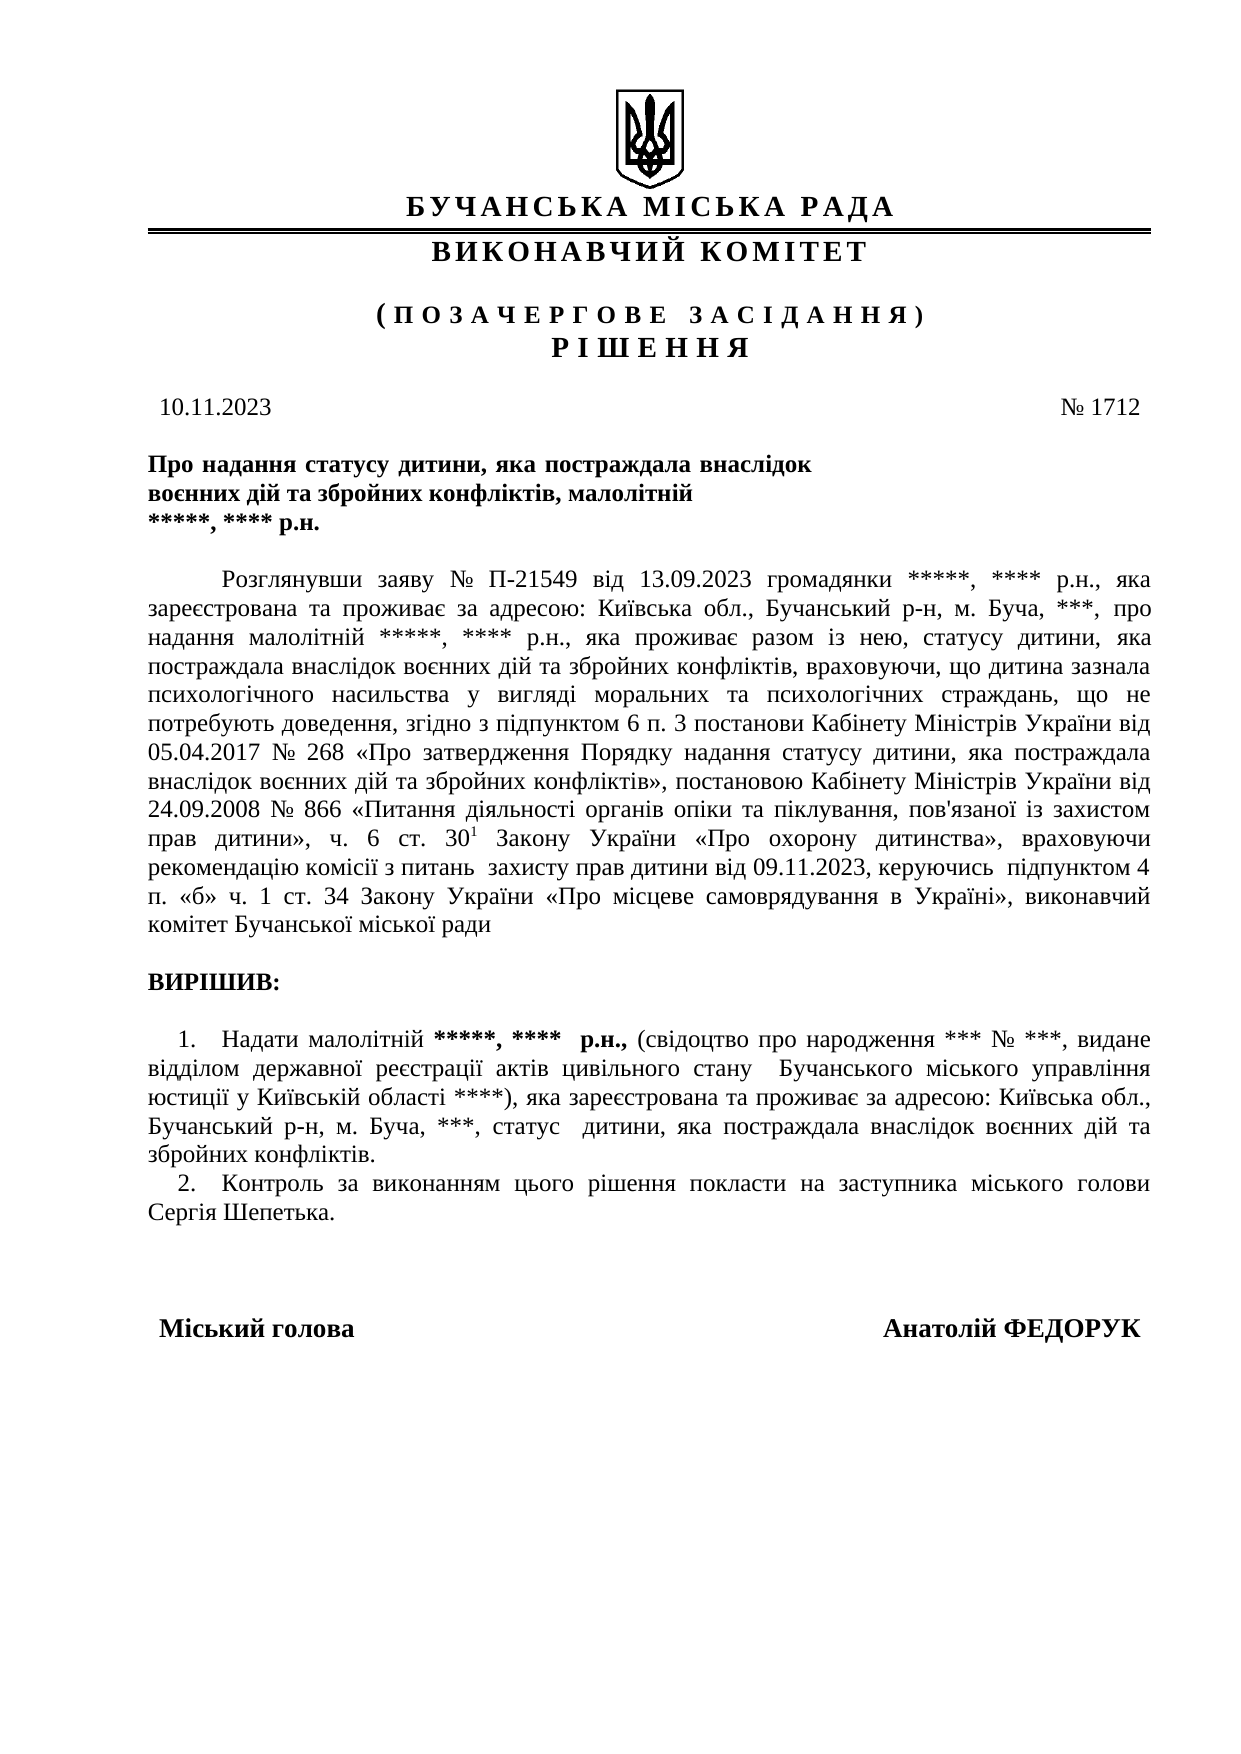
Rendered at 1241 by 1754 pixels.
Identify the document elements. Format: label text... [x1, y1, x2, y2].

table_header № 1712 [650, 392, 1152, 421]
table_header ВИКОНАВЧИЙ КОМІТЕТ [148, 234, 1151, 296]
text (ПОЗАЧЕРГОВЕ ЗАСІДАННЯ) [148, 296, 1152, 330]
text БУЧАНСЬКА МІСЬКА РАДА [148, 189, 1152, 223]
text Розглянувши заяву № П-21549 від 13.09.2023 громадянки *****, **** р.н., яка зареєстрована та проживає за адресою: Київська обл., Бучанський р-н, м. Буча, ***, про надання малолітній *****, **** р.н., яка проживає разом із нею, статусу дитини, яка постраждала внаслідок воєнних дій та збройних конфліктів, враховуючи, що дитина зазнала психологічного насильства у вигляді моральних та психологічних страждань, що не потребують доведення, згідно з підпунктом 6 п. 3 постанови Кабінету Міністрів України від 05.04.2017 № 268 «Про затвердження Порядку надання статусу дитини, яка постраждала внаслідок воєнних дій та збройних конфліктів», постановою Кабінету Міністрів України від 24.09.2008 № 866 «Питання діяльності органів опіки та піклування, пов'язаної із захистом прав дитини», ч. 6 ст. 301 Закону України «Про охорону дитинства», враховуючи рекомендацію комісії з питань захисту прав дитини від 09.11.2023, керуючись підпунктом 4 п. «б» ч. 1 ст. 34 Закону України «Про місцеве самоврядування в Україні», виконавчий комітет Бучанської міської ради [148, 564, 1152, 938]
picture [614, 88, 685, 189]
text *****, **** р.н. [148, 507, 812, 536]
table_header 10.11.2023 [148, 392, 650, 421]
text ВИРІШИВ: [148, 967, 1152, 996]
text РІШЕННЯ [148, 330, 1152, 363]
text Про надання статусу дитини, яка постраждала внаслідок воєнних дій та збройних конфліктів, малолітній [148, 449, 812, 507]
table_header Міський голова [148, 1312, 649, 1343]
list Надати малолітній *****, **** р.н., (свідоцтво про народження *** № ***, видане відділом державної реєстрації актів цивільного стану Бучанського міського управління юстиції у Київській області ****), яка зареєстрована та проживає за адресою: Київська обл., Бучанський р-н, м. Буча, ***, статус дитини, яка постраждала внаслідок воєнних дій та збройних конфліктів. [148, 1024, 1152, 1168]
list Контроль за виконанням цього рішення покласти на заступника міського голови Сергія Шепетька. [148, 1168, 1152, 1226]
table_header Анатолій ФЕДОРУК [649, 1312, 1152, 1343]
